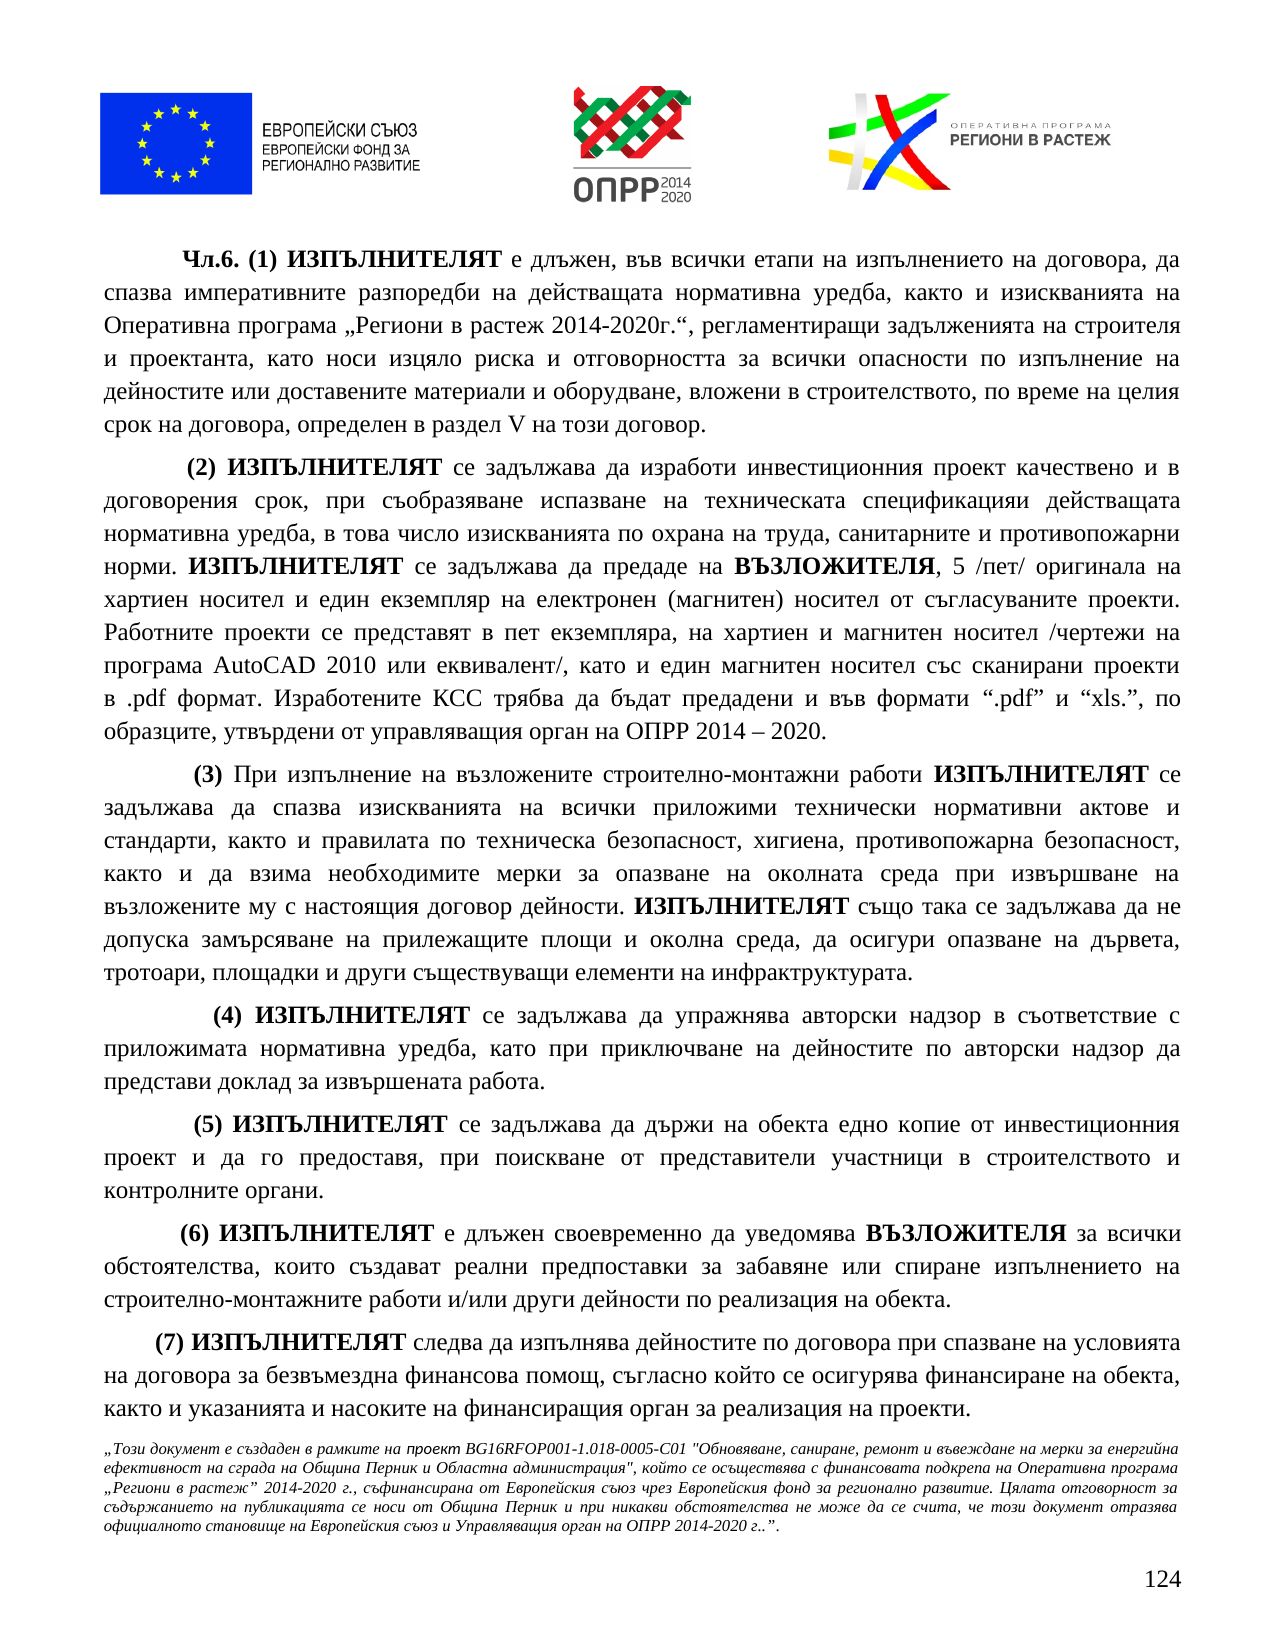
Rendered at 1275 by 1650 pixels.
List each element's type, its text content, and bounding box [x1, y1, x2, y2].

text (4) ИЗПЪЛНИТЕЛЯТ се задължава да упражнява авторски надзор в съответствие с приложимата нормативна уредба, като при приключване на дейностите по авторски надзор да представи доклад за извършената работа. [103, 1000, 1181, 1095]
picture [573, 86, 694, 208]
text (6) ИЗПЪЛНИТЕЛЯТ е длъжен своевременно да уведомява ВЪЗЛОЖИТЕЛЯ за всички обстоятелства, които създават реални предпоставки за забавяне или спиране изпълнението на строително-монтажните работи и/или други дейности по реализация на обекта. [103, 1218, 1181, 1313]
text (3) При изпълнение на възложените строително-монтажни работи ИЗПЪЛНИТЕЛЯТ се задължава да спазва изискванията на всички приложими технически нормативни актове и стандарти, както и правилата по техническа безопасност, хигиена, противопожарна безопасност, както и да взима необходимите мерки за опазване на околната среда при извършване на възложените му с настоящия договор дейности. ИЗПЪЛНИТЕЛЯТ също така се задължава да не допуска замърсяване на прилежащите площи и околна среда, да осигури опазване на дървета, тротоари, площадки и други съществуващи елементи на инфрактруктурата. [103, 759, 1181, 986]
picture [85, 81, 448, 208]
text (2) ИЗПЪЛНИТЕЛЯТ се задължава да изработи инвестиционния проект качествено и в договорения срок, при съобразяване испазване на техническата спецификацияи действащата нормативна уредба, в това число изискванията по охрана на труда, санитарните и противопожарни норми. ИЗПЪЛНИТЕЛЯТ се задължава да предаде на ВЪЗЛОЖИТЕЛЯ, 5 /пет/ оригинала на хартиен носител и един екземпляр на електронен (магнитен) носител от съгласуваните проекти. Работните проекти се представят в пет екземпляра, на хартиен и магнитен носител /чертежи на програма AutoCAD 2010 или еквивалент/, като и един магнитен носител със сканирани проекти в .pdf формат. Изработените КСС трябва да бъдат предадени и във формати “.pdf” и “xls.”, по образците, утвърдени от управляващия орган на ОПРР 2014 – 2020. [103, 452, 1181, 745]
text (5) ИЗПЪЛНИТЕЛЯТ се задължава да държи на обекта едно копие от инвестиционния проект и да го предоставя, при поискване от представители участници в строителството и контролните органи. [103, 1109, 1181, 1204]
text Чл.6. (1) ИЗПЪЛНИТЕЛЯТ е длъжен, във всички етапи на изпълнението на договора, да спазва императивните разпоредби на действащата нормативна уредба, както и изискванията на Оперативна програма „Региони в растеж 2014-2020г.“, регламентиращи задълженията на строителя и проектанта, като носи изцяло риска и отговорността за всички опасности по изпълнение на дейностите или доставените материали и оборудване, вложени в строителството, по време на целия срок на договора, определен в раздел V на този договор. [103, 244, 1181, 437]
text (7) ИЗПЪЛНИТЕЛЯТ следва да изпълнява дейностите по договора при спазване на условията на договора за безвъмездна финансова помощ, съгласно който се осигурява финансиране на обекта, както и указанията и насоките на финансиращия орган за реализация на проекти. [103, 1327, 1181, 1422]
picture [813, 86, 1132, 197]
